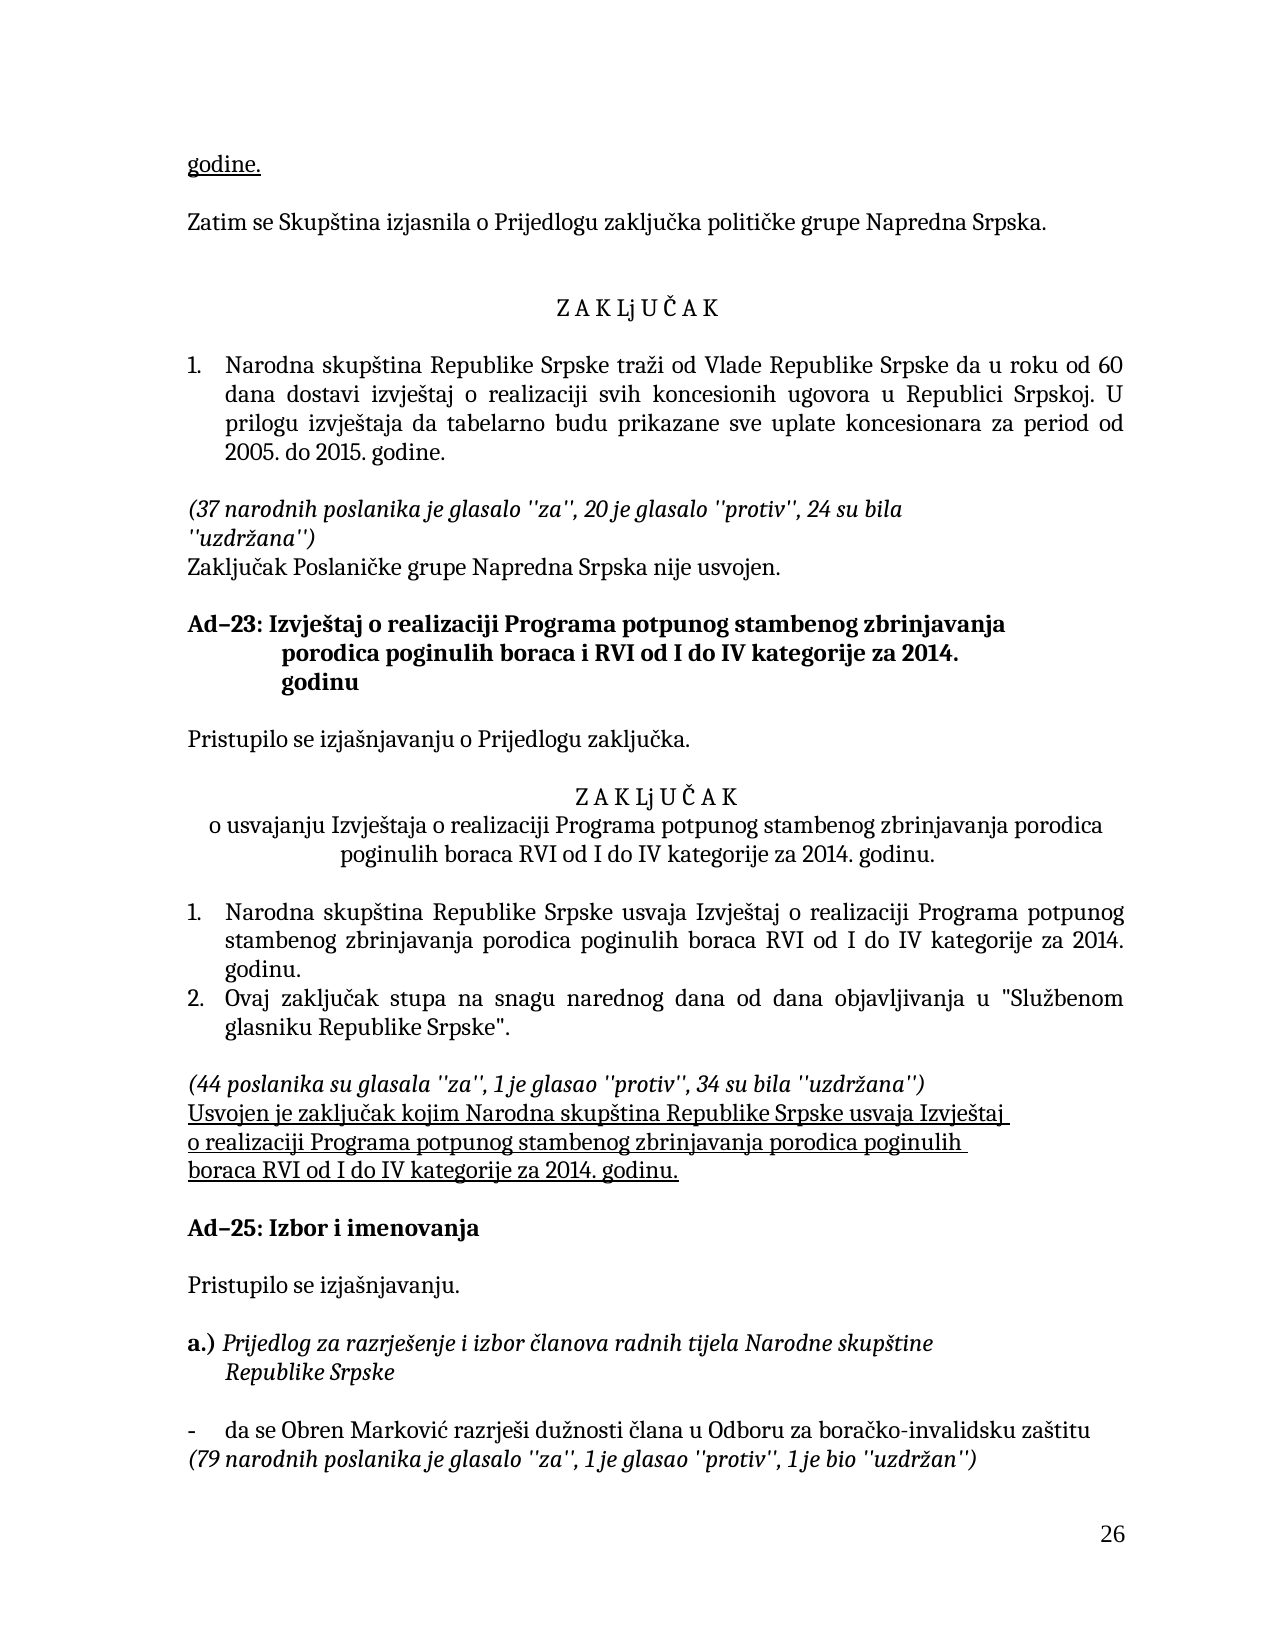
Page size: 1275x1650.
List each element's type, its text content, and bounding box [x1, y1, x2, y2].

list da se Obren Marković razrješi dužnosti člana u Odboru za boračko-invalidsku zaštitu [150, 1415, 1125, 1444]
text godinu [150, 667, 1125, 696]
text Usvojen je zaključak kojim Narodna skupština Republike Srpske usvaja Izvještaj [150, 1099, 1125, 1127]
list Ovaj zaključak stupa na snagu narednog dana od dana objavljivanja u "Službenom glasniku Republike Srpske". [187, 984, 1125, 1041]
subtitle Ad–25: Izbor i imenovanja [150, 1214, 1125, 1242]
text Z A K Lj U Č A K [150, 294, 1125, 322]
text a.) Prijedlog za razrješenje i izbor članova radnih tijela Narodne skupštine [150, 1329, 1125, 1357]
text Zatim se Skupština izjasnila o Prijedlogu zaključka političke grupe Napredna Srpska. [150, 207, 1125, 236]
list Narodna skupština Republike Srpske usvaja Izvještaj o realizaciji Programa potpunog stambenog zbrinjavanja porodica poginulih boraca RVI od I do IV kategorije za 2014. godinu. [187, 897, 1125, 984]
text o usvajanju Izvještaja o realizaciji Programa potpunog stambenog zbrinjavanja porodica poginulih boraca RVI od I do IV kategorije za 2014. godinu. [150, 811, 1125, 869]
list Narodna skupština Republike Srpske traži od Vlade Republike Srpske da u roku od 60 dana dostavi izvještaj o realizaciji svih koncesionih ugovora u Republici Srpskoj. U prilogu izvještaja da tabelarno budu prikazane sve uplate koncesionara za period od 2005. do 2015. godine. [187, 351, 1125, 466]
text (79 narodnih poslanika je glasalo ''za'', 1 je glasao ''protiv'', 1 je bio ''uzdržan'') [150, 1444, 1125, 1473]
text Z A K Lj U Č A K [150, 782, 1125, 811]
text (37 narodnih poslanika je glasalo ''za'', 20 je glasalo ''protiv'', 24 su bila [150, 495, 1125, 524]
text o realizaciji Programa potpunog stambenog zbrinjavanja porodica poginulih [150, 1127, 1125, 1156]
text ''uzdržana'') [150, 524, 1125, 552]
text Zaključak Poslaničke grupe Napredna Srpska nije usvojen. [150, 552, 1125, 581]
text porodica poginulih boraca i RVI od I do IV kategorije za 2014. [150, 639, 1125, 667]
text Republike Srpske [150, 1357, 1125, 1386]
text Pristupilo se izjašnjavanju o Prijedlogu zaključka. [150, 725, 1125, 754]
text Pristupilo se izjašnjavanju. [150, 1271, 1125, 1300]
text (44 poslanika su glasala ''za'', 1 je glasao ''protiv'', 34 su bila ''uzdržana'') [150, 1070, 1125, 1099]
text boraca RVI od I do IV kategorije za 2014. godinu. [150, 1156, 1125, 1185]
text godine. [150, 150, 1125, 179]
text Ad–23: Izvještaj o realizaciji Programa potpunog stambenog zbrinjavanja [150, 610, 1125, 639]
